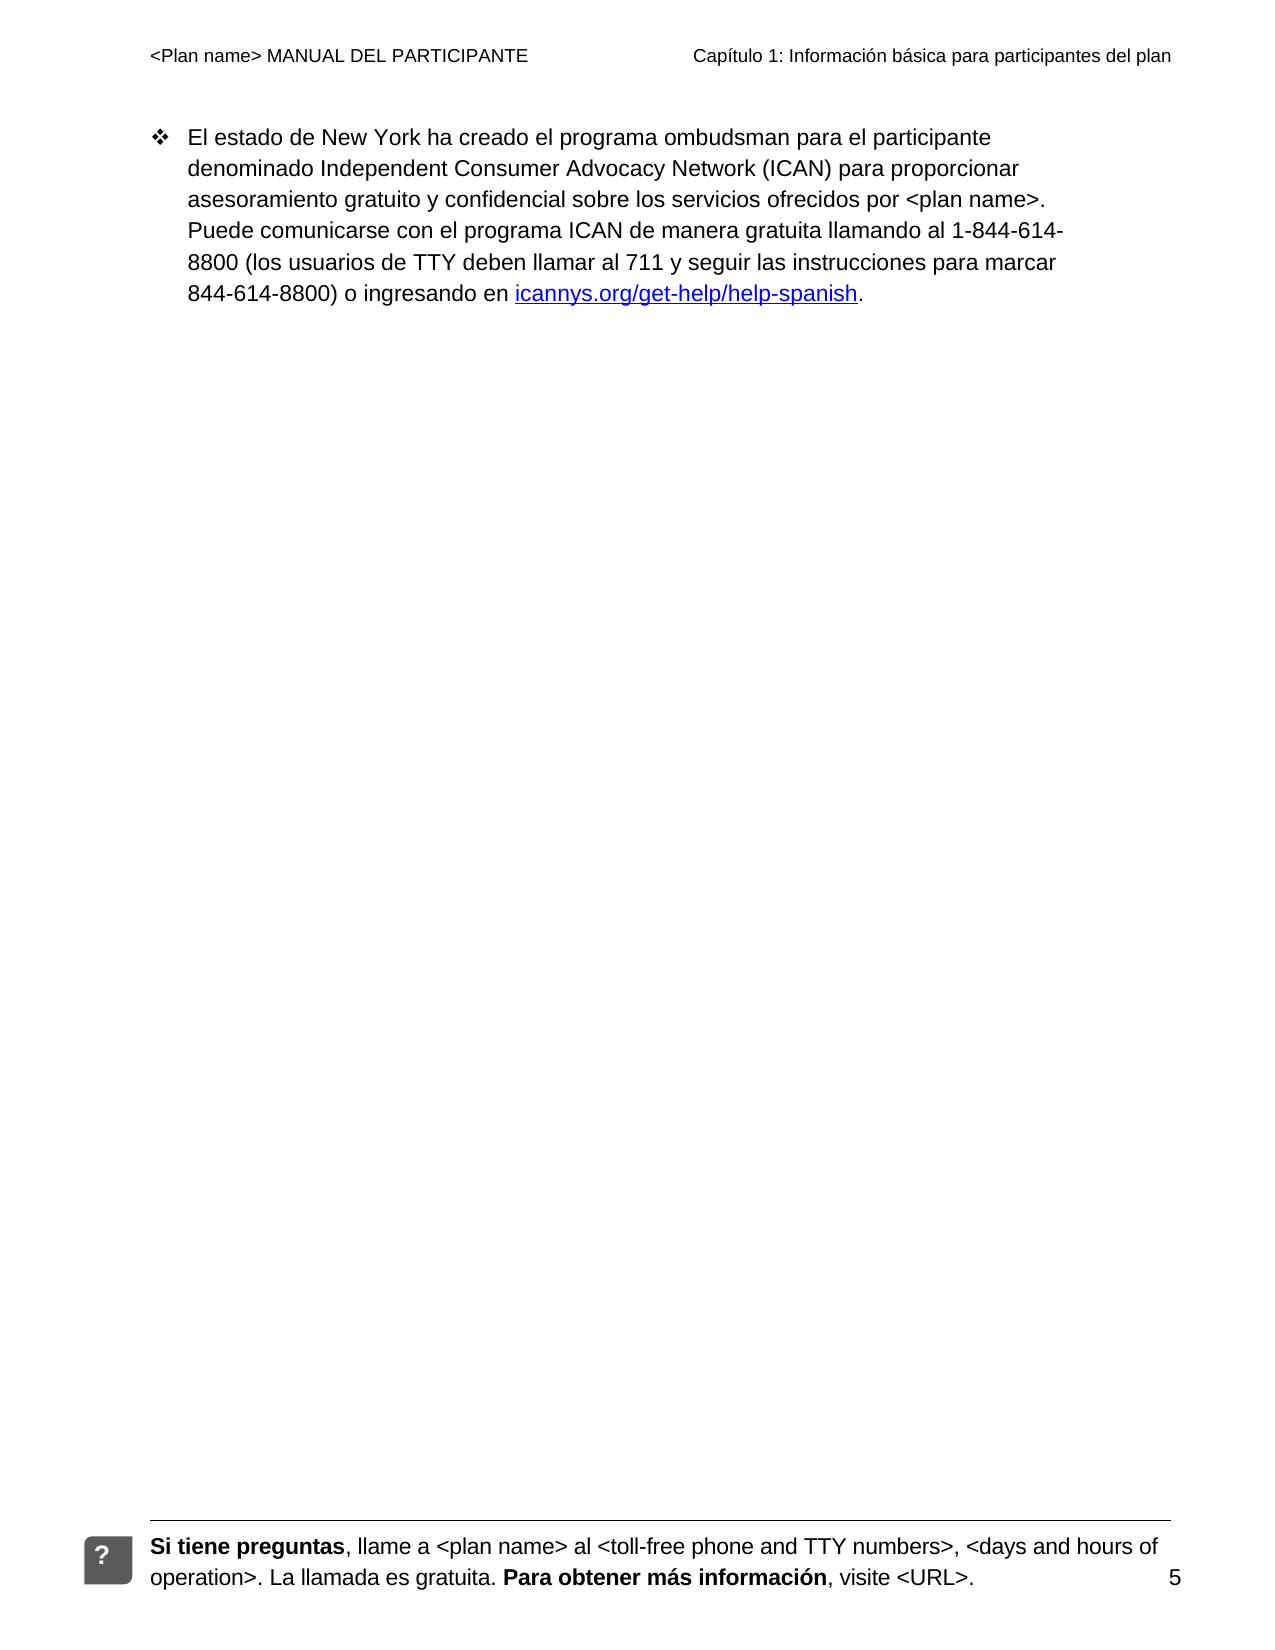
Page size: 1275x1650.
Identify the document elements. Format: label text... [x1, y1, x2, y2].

list El estado de New York ha creado el programa ombudsman para el participante denominado Independent Consumer Advocacy Network (ICAN) para proporcionar asesoramiento gratuito y confidencial sobre los servicios ofrecidos por <plan name>. Puede comunicarse con el programa ICAN de manera gratuita llamando al 1-844-614-8800 (los usuarios de TTY deben llamar al 711 y seguir las instrucciones para marcar 844-614-8800) o ingresando en icannys.org/get-help/help-spanish. [150, 120, 1096, 307]
